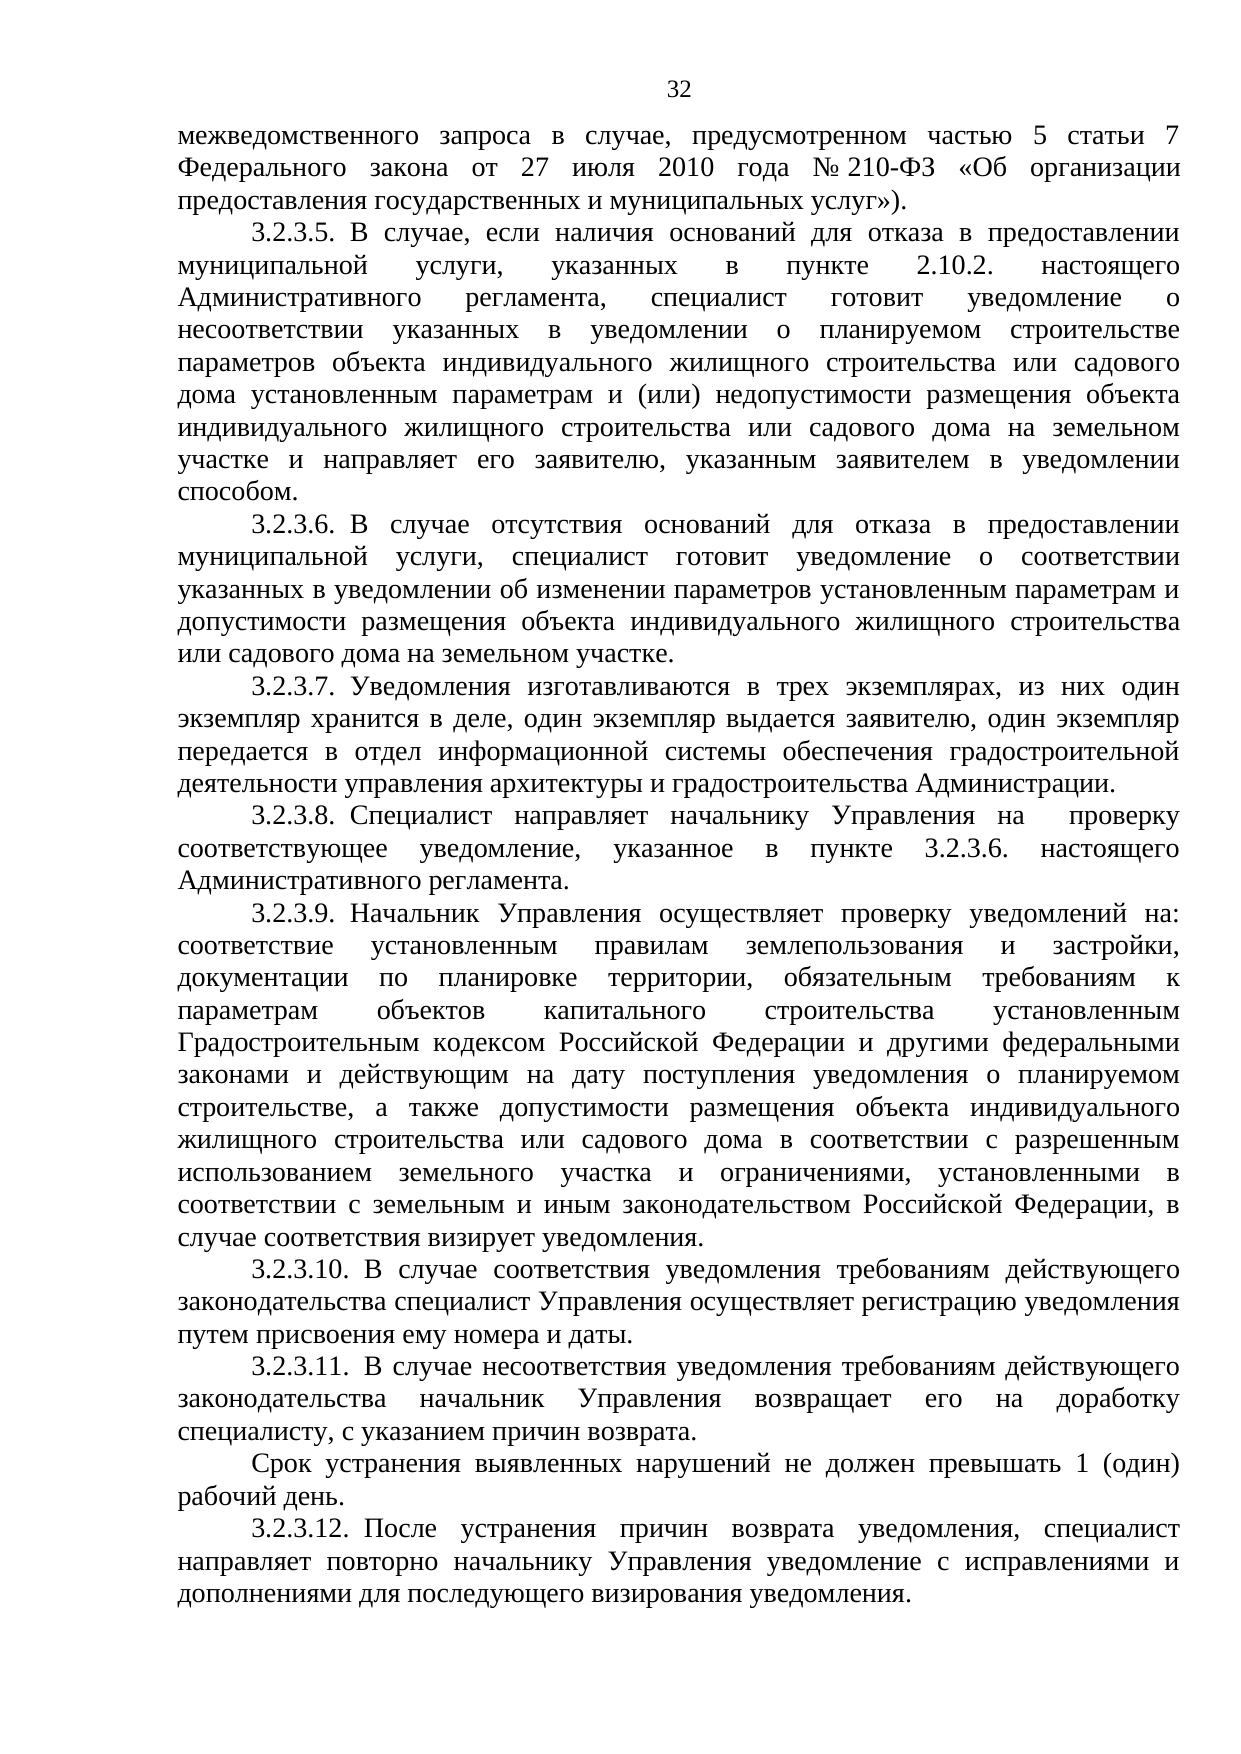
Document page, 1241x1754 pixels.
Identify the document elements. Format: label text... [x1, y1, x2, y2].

text 3.2.3.5. В случае, если наличия оснований для отказа в предоставлении муниципальной услуги, указанных в пункте 2.10.2. настоящего Административного регламента, специалист готовит уведомление о несоответствии указанных в уведомлении о планируемом строительстве параметров объекта индивидуального жилищного строительства или садового дома установленным параметрам и (или) недопустимости размещения объекта индивидуального жилищного строительства или садового дома на земельном участке и направляет его заявителю, указанным заявителем в уведомлении способом. [177, 215, 1181, 507]
text 3.2.3.7. Уведомления изготавливаются в трех экземплярах, из них один экземпляр хранится в деле, один экземпляр выдается заявителю, один экземпляр передается в отдел информационной системы обеспечения градостроительной деятельности управления архитектуры и градостроительства Администрации. [177, 669, 1181, 798]
text 3.2.3.9. Начальник Управления осуществляет проверку уведомлений на: соответствие установленным правилам землепользования и застройки, документации по планировке территории, обязательным требованиям к параметрам объектов капитального строительства установленным Градостроительным кодексом Российской Федерации и другими федеральными законами и действующим на дату поступления уведомления о планируемом строительстве, а также допустимости размещения объекта индивидуального жилищного строительства или садового дома в соответствии с разрешенным использованием земельного участка и ограничениями, установленными в соответствии с земельным и иным законодательством Российской Федерации, в случае соответствия визирует уведомления. [177, 896, 1181, 1252]
text 3.2.3.6. В случае отсутствия оснований для отказа в предоставлении муниципальной услуги, специалист готовит уведомление о соответствии указанных в уведомлении об изменении параметров установленным параметрам и допустимости размещения объекта индивидуального жилищного строительства или садового дома на земельном участке. [177, 507, 1181, 669]
text 3.2.3.12. После устранения причин возврата уведомления, специалист направляет повторно начальнику Управления уведомление с исправлениями и дополнениями для последующего визирования уведомления. [177, 1511, 1181, 1608]
text Срок устранения выявленных нарушений не должен превышать 1 (один) рабочий день. [177, 1446, 1181, 1511]
text 3.2.3.8. Специалист направляет начальнику Управления на проверку соответствующее уведомление, указанное в пункте 3.2.3.6. настоящего Административного регламента. [177, 798, 1181, 896]
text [177, 118, 1181, 215]
text 3.2.3.10. В случае соответствия уведомления требованиям действующего законодательства специалист Управления осуществляет регистрацию уведомления путем присвоения ему номера и даты. [177, 1252, 1181, 1349]
text 3.2.3.11. В случае несоответствия уведомления требованиям действующего законодательства начальник Управления возвращает его на доработку специалисту, с указанием причин возврата. [177, 1349, 1181, 1446]
